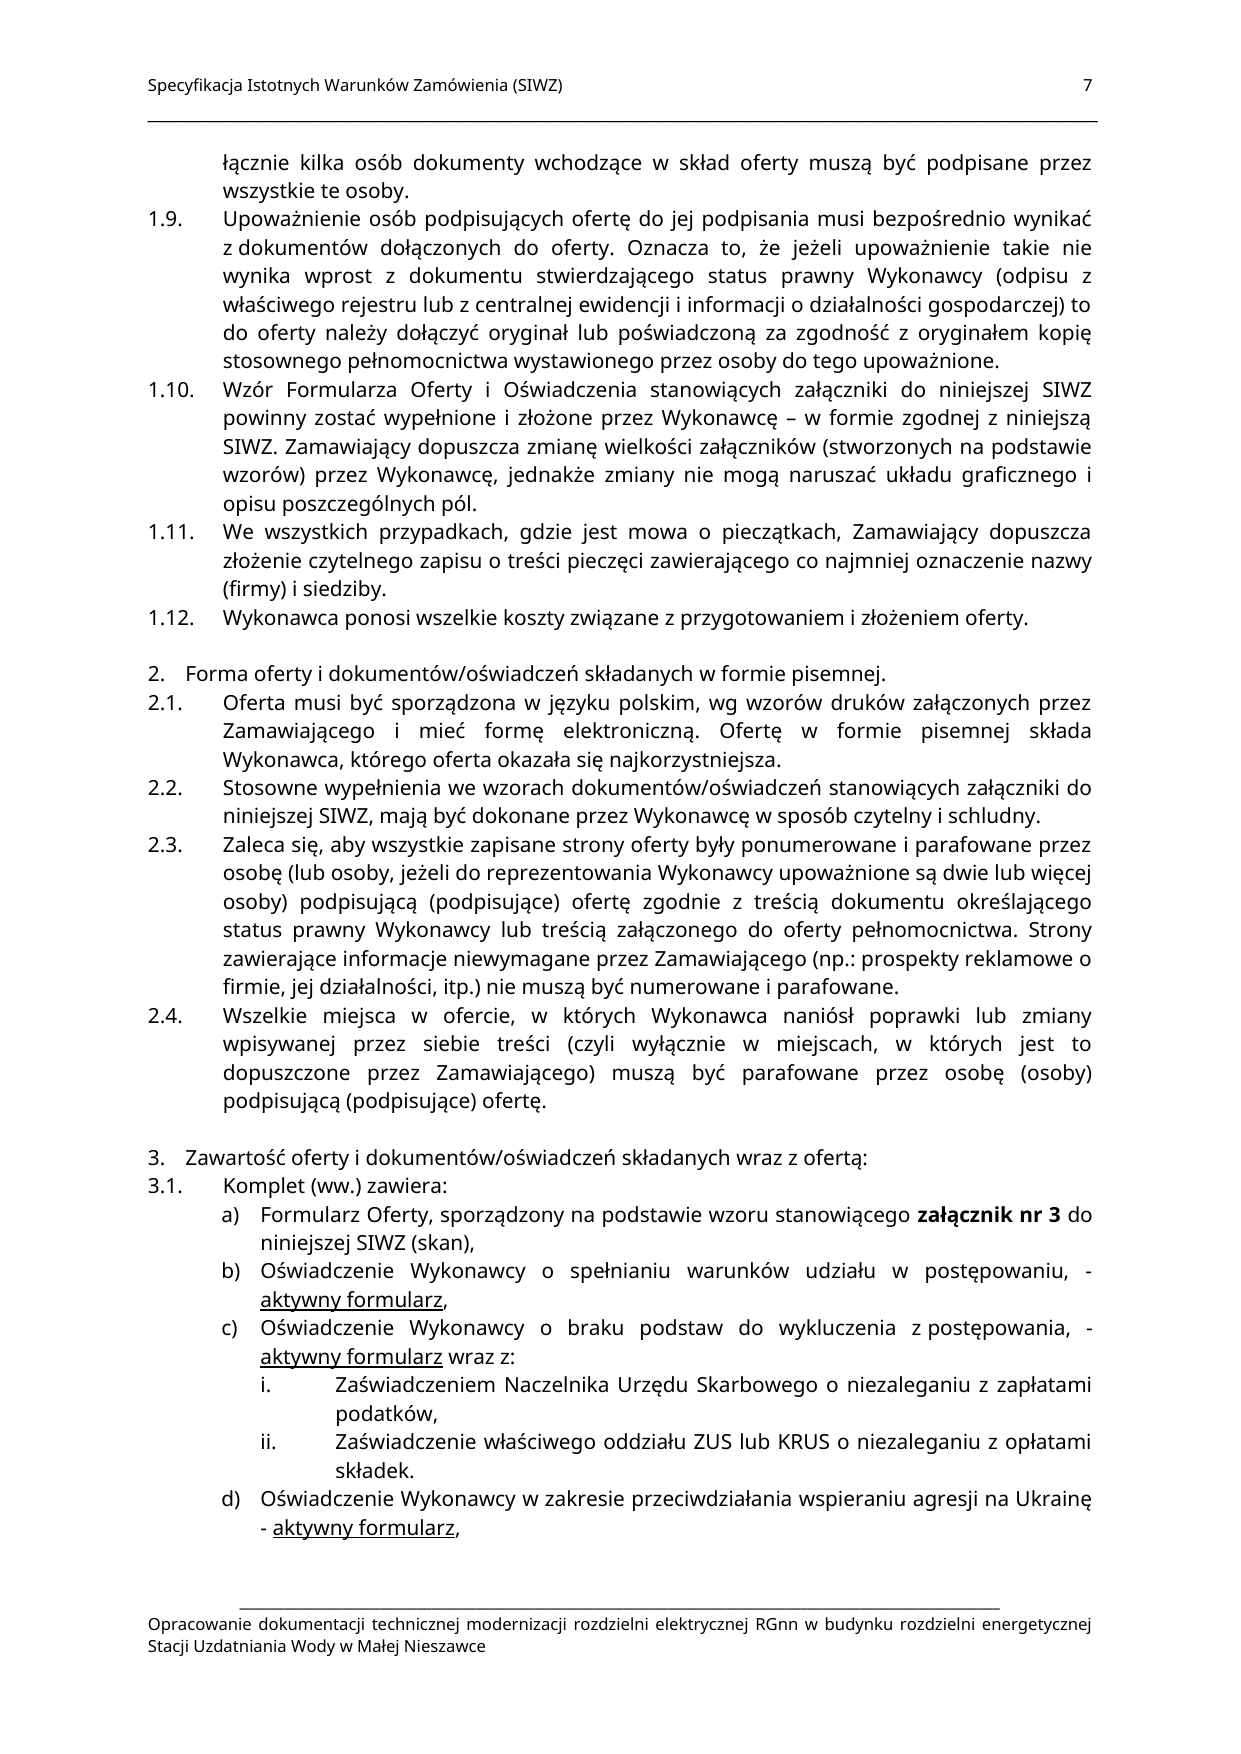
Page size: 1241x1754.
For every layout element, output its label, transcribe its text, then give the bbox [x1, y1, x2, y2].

subtitle Forma oferty i dokumentów/oświadczeń składanych w formie pisemnej. [148, 659, 1093, 688]
list Oświadczenie Wykonawcy o braku podstaw do wykluczenia z postępowania, - aktywny formularz wraz z: [221, 1313, 1093, 1370]
list Oświadczenie Wykonawcy o spełnianiu warunków udziału w postępowaniu, - aktywny formularz, [221, 1257, 1093, 1313]
list Wszelkie miejsca w ofercie, w których Wykonawca naniósł poprawki lub zmiany wpisywanej przez siebie treści (czyli wyłącznie w miejscach, w których jest to dopuszczone przez Zamawiającego) muszą być parafowane przez osobę (osoby) podpisującą (podpisujące) ofertę. [148, 1001, 1093, 1114]
list Oświadczenie Wykonawcy w zakresie przeciwdziałania wspieraniu agresji na Ukrainę - aktywny formularz, [221, 1484, 1093, 1541]
subtitle Zawartość oferty i dokumentów/oświadczeń składanych wraz z ofertą: [148, 1143, 1093, 1171]
list Formularz Oferty, sporządzony na podstawie wzoru stanowiącego załącznik nr 3 do niniejszej SIWZ (skan), [221, 1200, 1093, 1257]
list Upoważnienie osób podpisujących ofertę do jej podpisania musi bezpośrednio wynikać z dokumentów dołączonych do oferty. Oznacza to, że jeżeli upoważnienie takie nie wynika wprost z dokumentu stwierdzającego status prawny Wykonawcy (odpisu z właściwego rejestru lub z centralnej ewidencji i informacji o działalności gospodarczej) to do oferty należy dołączyć oryginał lub poświadczoną za zgodność z oryginałem kopię stosownego pełnomocnictwa wystawionego przez osoby do tego upoważnione. [148, 204, 1093, 375]
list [148, 148, 1093, 204]
list Zaświadczenie właściwego oddziału ZUS lub KRUS o niezaleganiu z opłatami składek. [260, 1427, 1093, 1484]
list Wykonawca ponosi wszelkie koszty związane z przygotowaniem i złożeniem oferty. [148, 603, 1093, 631]
list Stosowne wypełnienia we wzorach dokumentów/oświadczeń stanowiących załączniki do niniejszej SIWZ, mają być dokonane przez Wykonawcę w sposób czytelny i schludny. [148, 773, 1093, 830]
list Zaleca się, aby wszystkie zapisane strony oferty były ponumerowane i parafowane przez osobę (lub osoby, jeżeli do reprezentowania Wykonawcy upoważnione są dwie lub więcej osoby) podpisującą (podpisujące) ofertę zgodnie z treścią dokumentu określającego status prawny Wykonawcy lub treścią załączonego do oferty pełnomocnictwa. Strony zawierające informacje niewymagane przez Zamawiającego (np.: prospekty reklamowe o firmie, jej działalności, itp.) nie muszą być numerowane i parafowane. [148, 830, 1093, 1001]
list We wszystkich przypadkach, gdzie jest mowa o pieczątkach, Zamawiający dopuszcza złożenie czytelnego zapisu o treści pieczęci zawierającego co najmniej oznaczenie nazwy (firmy) i siedziby. [148, 517, 1093, 603]
list Wzór Formularza Oferty i Oświadczenia stanowiących załączniki do niniejszej SIWZ powinny zostać wypełnione i złożone przez Wykonawcę – w formie zgodnej z niniejszą SIWZ. Zamawiający dopuszcza zmianę wielkości załączników (stworzonych na podstawie wzorów) przez Wykonawcę, jednakże zmiany nie mogą naruszać układu graficznego i opisu poszczególnych pól. [148, 375, 1093, 517]
list Komplet (ww.) zawiera: [148, 1171, 1093, 1200]
list Oferta musi być sporządzona w języku polskim, wg wzorów druków załączonych przez Zamawiającego i mieć formę elektroniczną. Ofertę w formie pisemnej składa Wykonawca, którego oferta okazała się najkorzystniejsza. [148, 688, 1093, 773]
list Zaświadczeniem Naczelnika Urzędu Skarbowego o niezaleganiu z zapłatami podatków, [260, 1370, 1093, 1427]
